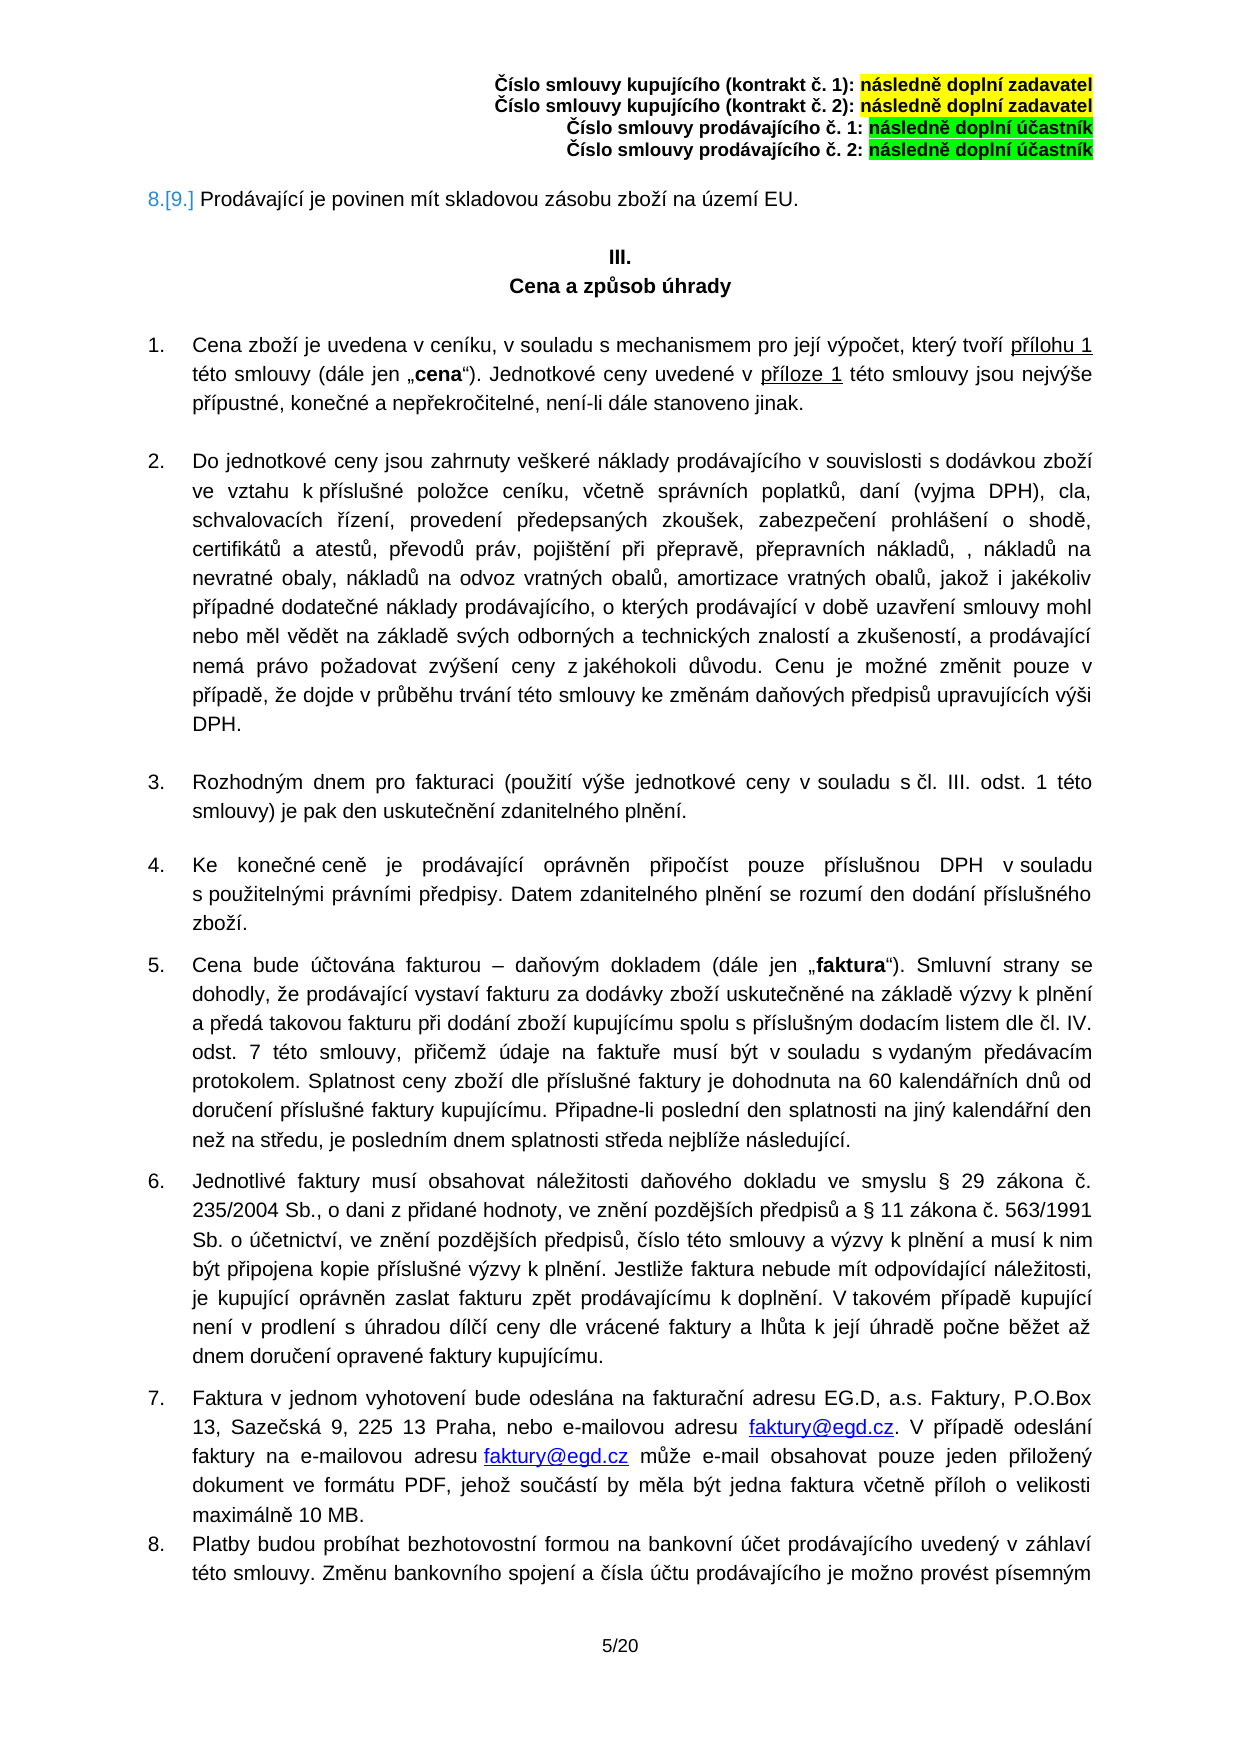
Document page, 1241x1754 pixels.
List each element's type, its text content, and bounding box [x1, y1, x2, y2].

list Ke konečné ceně je prodávající oprávněn připočíst pouze příslušnou DPH v souladu s použitelnými právními předpisy. Datem zdanitelného plnění se rozumí den dodání příslušného zboží. [148, 847, 1093, 935]
text Cena a způsob úhrady [148, 269, 1093, 298]
list Do jednotkové ceny jsou zahrnuty veškeré náklady prodávajícího v souvislosti s dodávkou zboží ve vztahu k příslušné položce ceníku, včetně správních poplatků, daní (vyjma DPH), cla, schvalovacích řízení, provedení předepsaných zkoušek, zabezpečení prohlášení o shodě, certifikátů a atestů, převodů práv, pojištění při přepravě, přepravních nákladů, , nákladů na nevratné obaly, nákladů na odvoz vratných obalů, amortizace vratných obalů, jakož i jakékoliv případné dodatečné náklady prodávajícího, o kterých prodávající v době uzavření smlouvy mohl nebo měl vědět na základě svých odborných a technických znalostí a zkušeností, a prodávající nemá právo požadovat zvýšení ceny z jakéhokoli důvodu. Cenu je možné změnit pouze v případě, že dojde v průběhu trvání této smlouvy ke změnám daňových předpisů upravujících výši DPH. [148, 444, 1093, 736]
list Rozhodným dnem pro fakturaci (použití výše jednotkové ceny v souladu s čl. III. odst. 1 této smlouvy) je pak den uskutečnění zdanitelného plnění. [148, 765, 1093, 823]
list Faktura v jednom vyhotovení bude odeslána na fakturační adresu EG.D, a.s. Faktury, P.O.Box 13, Sazečská 9, 225 13 Praha, nebo e-mailovou adresu faktury@egd.cz. V případě odeslání faktury na e-mailovou adresu faktury@egd.cz může e-mail obsahovat pouze jeden přiložený dokument ve formátu PDF, jehož součástí by měla být jedna faktura včetně příloh o velikosti maximálně 10 MB. [148, 1381, 1093, 1526]
list Jednotlivé faktury musí obsahovat náležitosti daňového dokladu ve smyslu § 29 zákona č. 235/2004 Sb., o dani z přidané hodnoty, ve znění pozdějších předpisů a § 11 zákona č. 563/1991 Sb. o účetnictví, ve znění pozdějších předpisů, číslo této smlouvy a výzvy k plnění a musí k nim být připojena kopie příslušné výzvy k plnění. Jestliže faktura nebude mít odpovídající náležitosti, je kupující oprávněn zaslat fakturu zpět prodávajícímu k doplnění. V takovém případě kupující není v prodlení s úhradou dílčí ceny dle vrácené faktury a lhůta k její úhradě počne běžet až dnem doručení opravené faktury kupujícímu. [148, 1164, 1093, 1368]
text III. [148, 240, 1093, 269]
list Cena zboží je uvedena v ceníku, v souladu s mechanismem pro její výpočet, který tvoří přílohu 1 této smlouvy (dále jen „cena“). Jednotkové ceny uvedené v příloze 1 této smlouvy jsou nejvýše přípustné, konečné a nepřekročitelné, není-li dále stanoveno jinak. [148, 327, 1093, 415]
list Prodávající je povinen mít skladovou zásobu zboží na území EU. [148, 182, 1093, 211]
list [148, 1526, 1093, 1585]
list Cena bude účtována fakturou – daňovým dokladem (dále jen „faktura“). Smluvní strany se dohodly, že prodávající vystaví fakturu za dodávky zboží uskutečněné na základě výzvy k plnění a předá takovou fakturu při dodání zboží kupujícímu spolu s příslušným dodacím listem dle čl. IV. odst. 7 této smlouvy, přičemž údaje na faktuře musí být v souladu s vydaným předávacím protokolem. Splatnost ceny zboží dle příslušné faktury je dohodnuta na 60 kalendářních dnů od doručení příslušné faktury kupujícímu. Připadne-li poslední den splatnosti na jiný kalendářní den než na středu, je posledním dnem splatnosti středa nejblíže následující. [148, 947, 1093, 1151]
